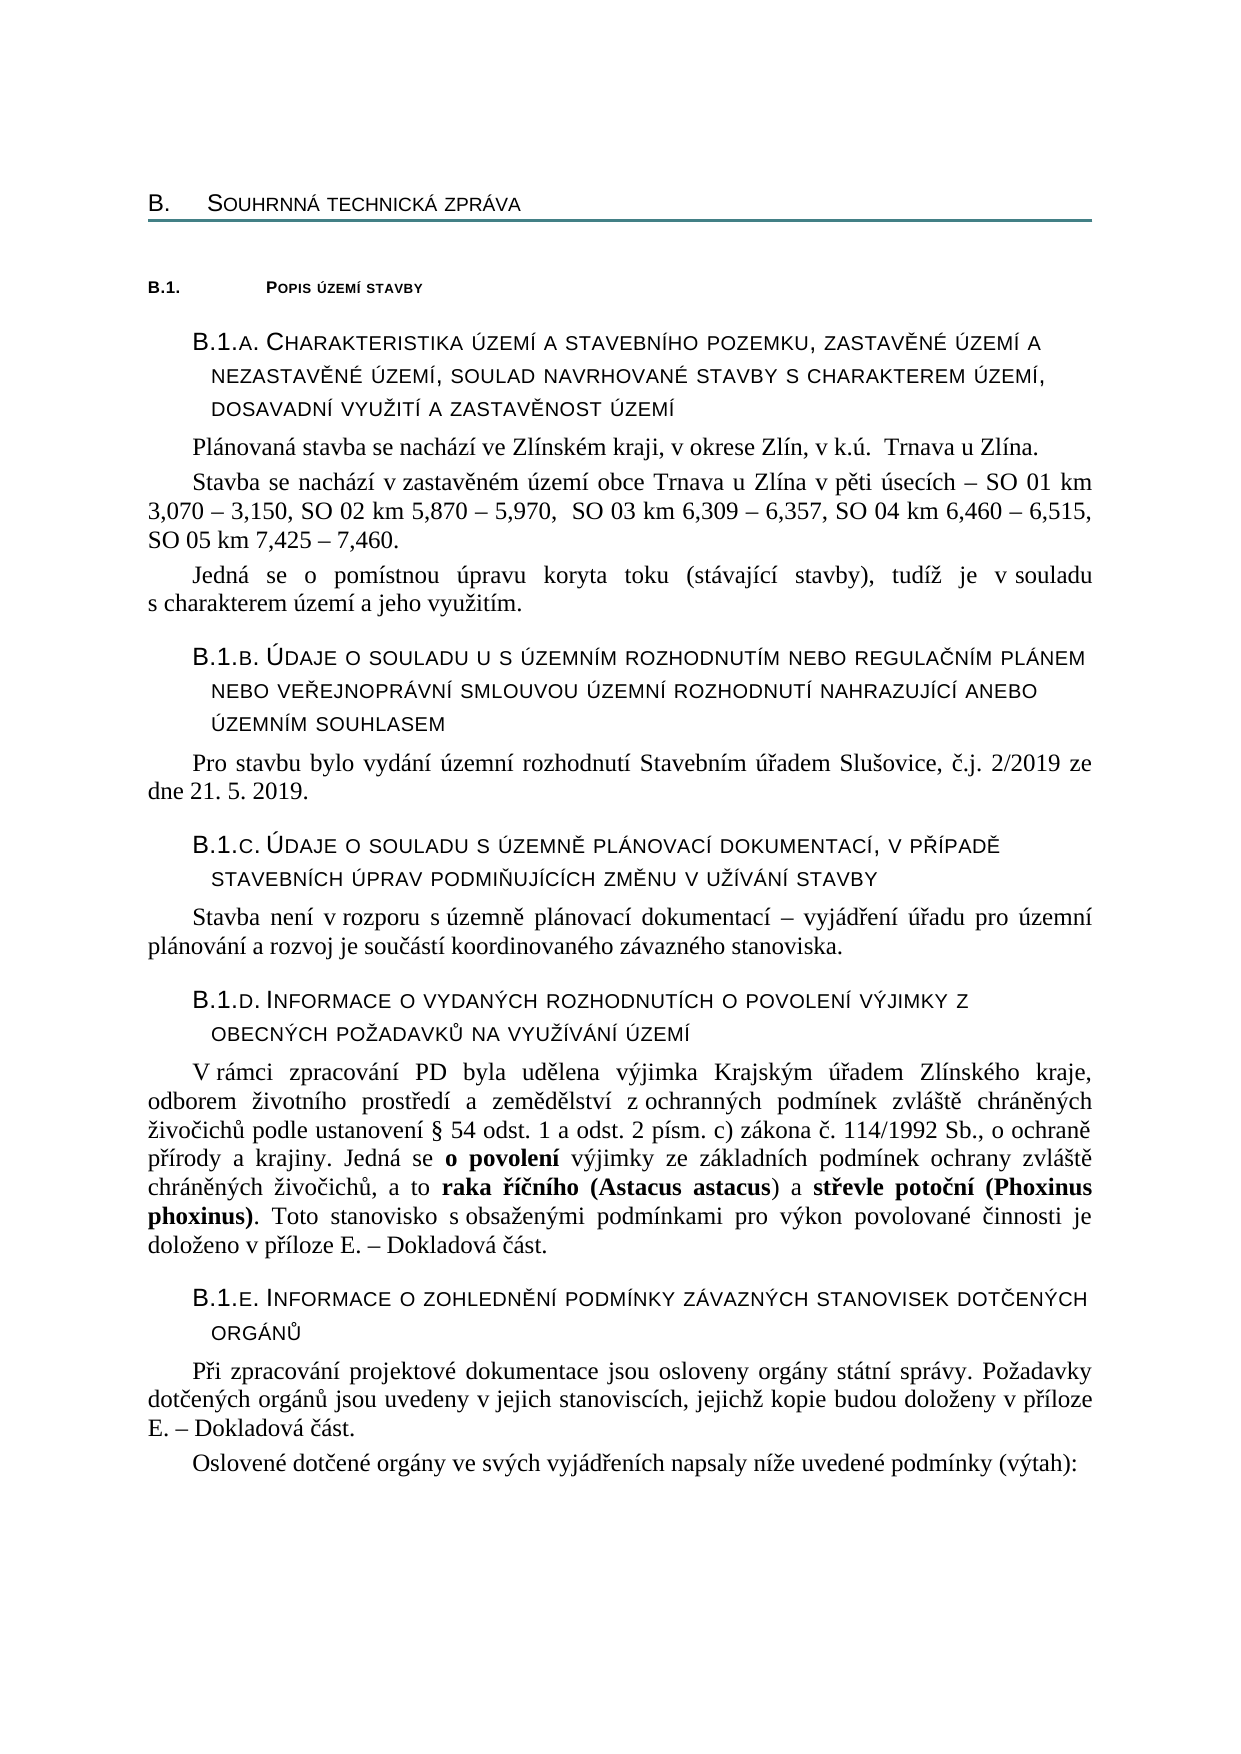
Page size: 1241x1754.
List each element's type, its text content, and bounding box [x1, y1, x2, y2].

text Oslovené dotčené orgány ve svých vyjádřeních napsaly níže uvedené podmínky (výtah): [148, 1448, 1092, 1477]
text Informace o zohlednění podmínky závazných stanovisek dotčených orgánů [192, 1283, 1092, 1345]
text V rámci zpracování PD byla udělena výjimka Krajským úřadem Zlínského kraje, odborem životního prostředí a zemědělství z ochranných podmínek zvláště chráněných živočichů podle ustanovení § 54 odst. 1 a odst. 2 písm. c) zákona č. 114/1992 Sb., o ochraně přírody a krajiny. Jedná se o povolení výjimky ze základních podmínek ochrany zvláště chráněných živočichů, a to raka říčního (Astacus astacus) a střevle potoční (Phoxinus phoxinus). Toto stanovisko s obsaženými podmínkami pro výkon povolované činnosti je doloženo v příloze E. – Dokladová část. [148, 1057, 1092, 1258]
text Informace o vydaných rozhodnutích o povolení výjimky z obecných požadavků na využívání území [192, 985, 1092, 1047]
text Stavba se nachází v zastavěném území obce Trnava u Zlína v pěti úsecích – SO 01 km 3,070 – 3,150, SO 02 km 5,870 – 5,970, SO 03 km 6,309 – 6,357, SO 04 km 6,460 – 6,515, SO 05 km 7,425 – 7,460. [148, 467, 1092, 553]
text Popis území stavby [148, 263, 1092, 297]
text Souhrnná technická zpráva [148, 169, 1092, 219]
text Charakteristika území a stavebního pozemku, zastavěné území a nezastavěné území, soulad navrhované stavby s charakterem území, dosavadní využití a zastavěnost území [192, 327, 1092, 422]
text Stavba není v rozporu s územně plánovací dokumentací – vyjádření úřadu pro územní plánování a rozvoj je součástí koordinovaného závazného stanoviska. [148, 902, 1092, 960]
text Při zpracování projektové dokumentace jsou osloveny orgány státní správy. Požadavky dotčených orgánů jsou uvedeny v jejich stanoviscích, jejichž kopie budou doloženy v příloze E. – Dokladová část. [148, 1356, 1092, 1442]
text Jedná se o pomístnou úpravu koryta toku (stávající stavby), tudíž je v souladu s charakterem území a jeho využitím. [148, 560, 1092, 617]
text Údaje o souladu u s územním rozhodnutím nebo regulačním plánem nebo veřejnoprávní smlouvou územní rozhodnutí nahrazující anebo územním souhlasem [192, 642, 1092, 737]
text Pro stavbu bylo vydání územní rozhodnutí Stavebním úřadem Slušovice, č.j. 2/2019 ze dne 21. 5. 2019. [148, 748, 1092, 805]
text Údaje o souladu s územně plánovací dokumentací, v případě stavebních úprav podmiňujících změnu v užívání stavby [192, 830, 1092, 892]
text Plánovaná stavba se nachází ve Zlínském kraji, v okrese Zlín, v k.ú. Trnava u Zlína. [148, 432, 1092, 461]
